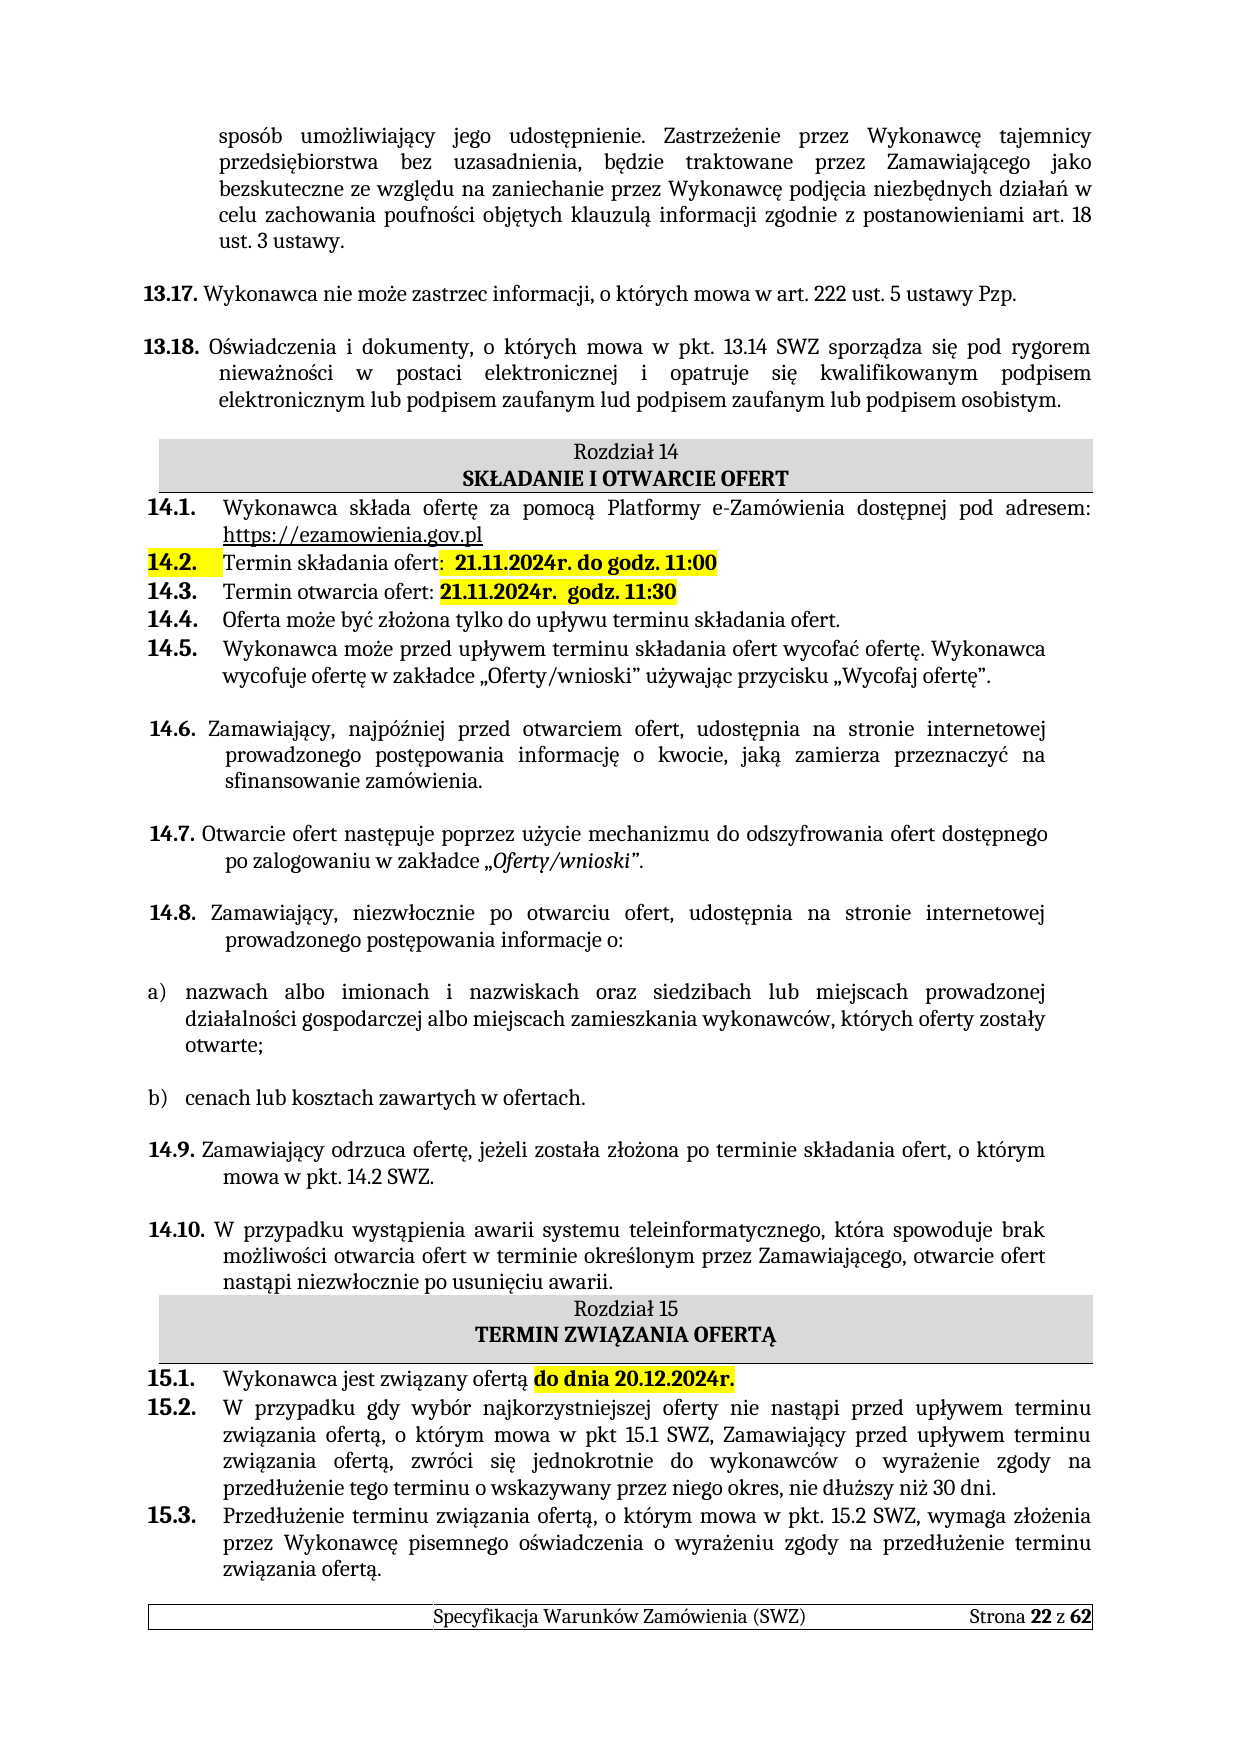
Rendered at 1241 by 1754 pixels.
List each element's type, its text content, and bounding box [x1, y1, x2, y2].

list Oferta może być złożona tylko do upływu terminu składania ofert. [148, 605, 1093, 634]
text 14.6. Zamawiający, najpóźniej przed otwarciem ofert, udostępnia na stronie internetowej prowadzonego postępowania informację o kwocie, jaką zamierza przeznaczyć na sfinansowanie zamówienia. [150, 716, 1047, 795]
table_header Rozdział 15 TERMIN ZWIĄZANIA OFERTĄ [159, 1295, 1093, 1363]
text 13.18. Oświadczenia i dokumenty, o których mowa w pkt. 13.14 SWZ sporządza się pod rygorem nieważności w postaci elektronicznej i opatruje się kwalifikowanym podpisem elektronicznym lub podpisem zaufanym lud podpisem zaufanym lub podpisem osobistym. [143, 334, 1093, 413]
text 14.7. Otwarcie ofert następuje poprzez użycie mechanizmu do odszyfrowania ofert dostępnego po zalogowaniu w zakładce „Oferty/wnioski”. [150, 821, 1049, 874]
list nazwach albo imionach i nazwiskach oraz siedzibach lub miejscach prowadzonej działalności gospodarczej albo miejscach zamieszkania wykonawców, których oferty zostały otwarte; [148, 979, 1047, 1058]
list Termin składania ofert: 21.11.2024r. do godz. 11:00 [223, 548, 1093, 577]
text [143, 123, 1093, 254]
text 14.10. W przypadku wystąpienia awarii systemu teleinformatycznego, która spowoduje brak możliwości otwarcia ofert w terminie określonym przez Zamawiającego, otwarcie ofert nastąpi niezwłocznie po usunięciu awarii. [149, 1216, 1047, 1295]
list Przedłużenie terminu związania ofertą, o którym mowa w pkt. 15.2 SWZ, wymaga złożenia przez Wykonawcę pisemnego oświadczenia o wyrażeniu zgody na przedłużenie terminu związania ofertą. [148, 1501, 1093, 1582]
list W przypadku gdy wybór najkorzystniejszej oferty nie nastąpi przed upływem terminu związania ofertą, o którym mowa w pkt 15.1 SWZ, Zamawiający przed upływem terminu związania ofertą, zwróci się jednokrotnie do wykonawców o wyrażenie zgody na przedłużenie tego terminu o wskazywany przez niego okres, nie dłuższy niż 30 dni. [148, 1393, 1093, 1501]
list cenach lub kosztach zawartych w ofertach. [148, 1084, 1093, 1111]
list Termin otwarcia ofert: 21.11.2024r. godz. 11:30 [148, 577, 1093, 605]
text 14.8. Zamawiający, niezwłocznie po otwarciu ofert, udostępnia na stronie internetowej prowadzonego postępowania informacje o: [150, 900, 1047, 953]
list Wykonawca jest związany ofertą do dnia 20.12.2024r. [148, 1364, 1093, 1393]
table_header Rozdział 14 SKŁADANIE I OTWARCIE OFERT [159, 439, 1093, 492]
list Wykonawca może przed upływem terminu składania ofert wycofać ofertę. Wykonawca wycofuje ofertę w zakładce „Oferty/wnioski” używając przycisku „Wycofaj ofertę”. [148, 634, 1047, 689]
text 14.9. Zamawiający odrzuca ofertę, jeżeli została złożona po terminie składania ofert, o którym mowa w pkt. 14.2 SWZ. [149, 1137, 1047, 1190]
text 13.17. Wykonawca nie może zastrzec informacji, o których mowa w art. 222 ust. 5 ustawy Pzp. [143, 281, 1093, 307]
list Wykonawca składa ofertę za pomocą Platformy e-Zamówienia dostępnej pod adresem: https://ezamowienia.gov.pl [148, 493, 1093, 548]
